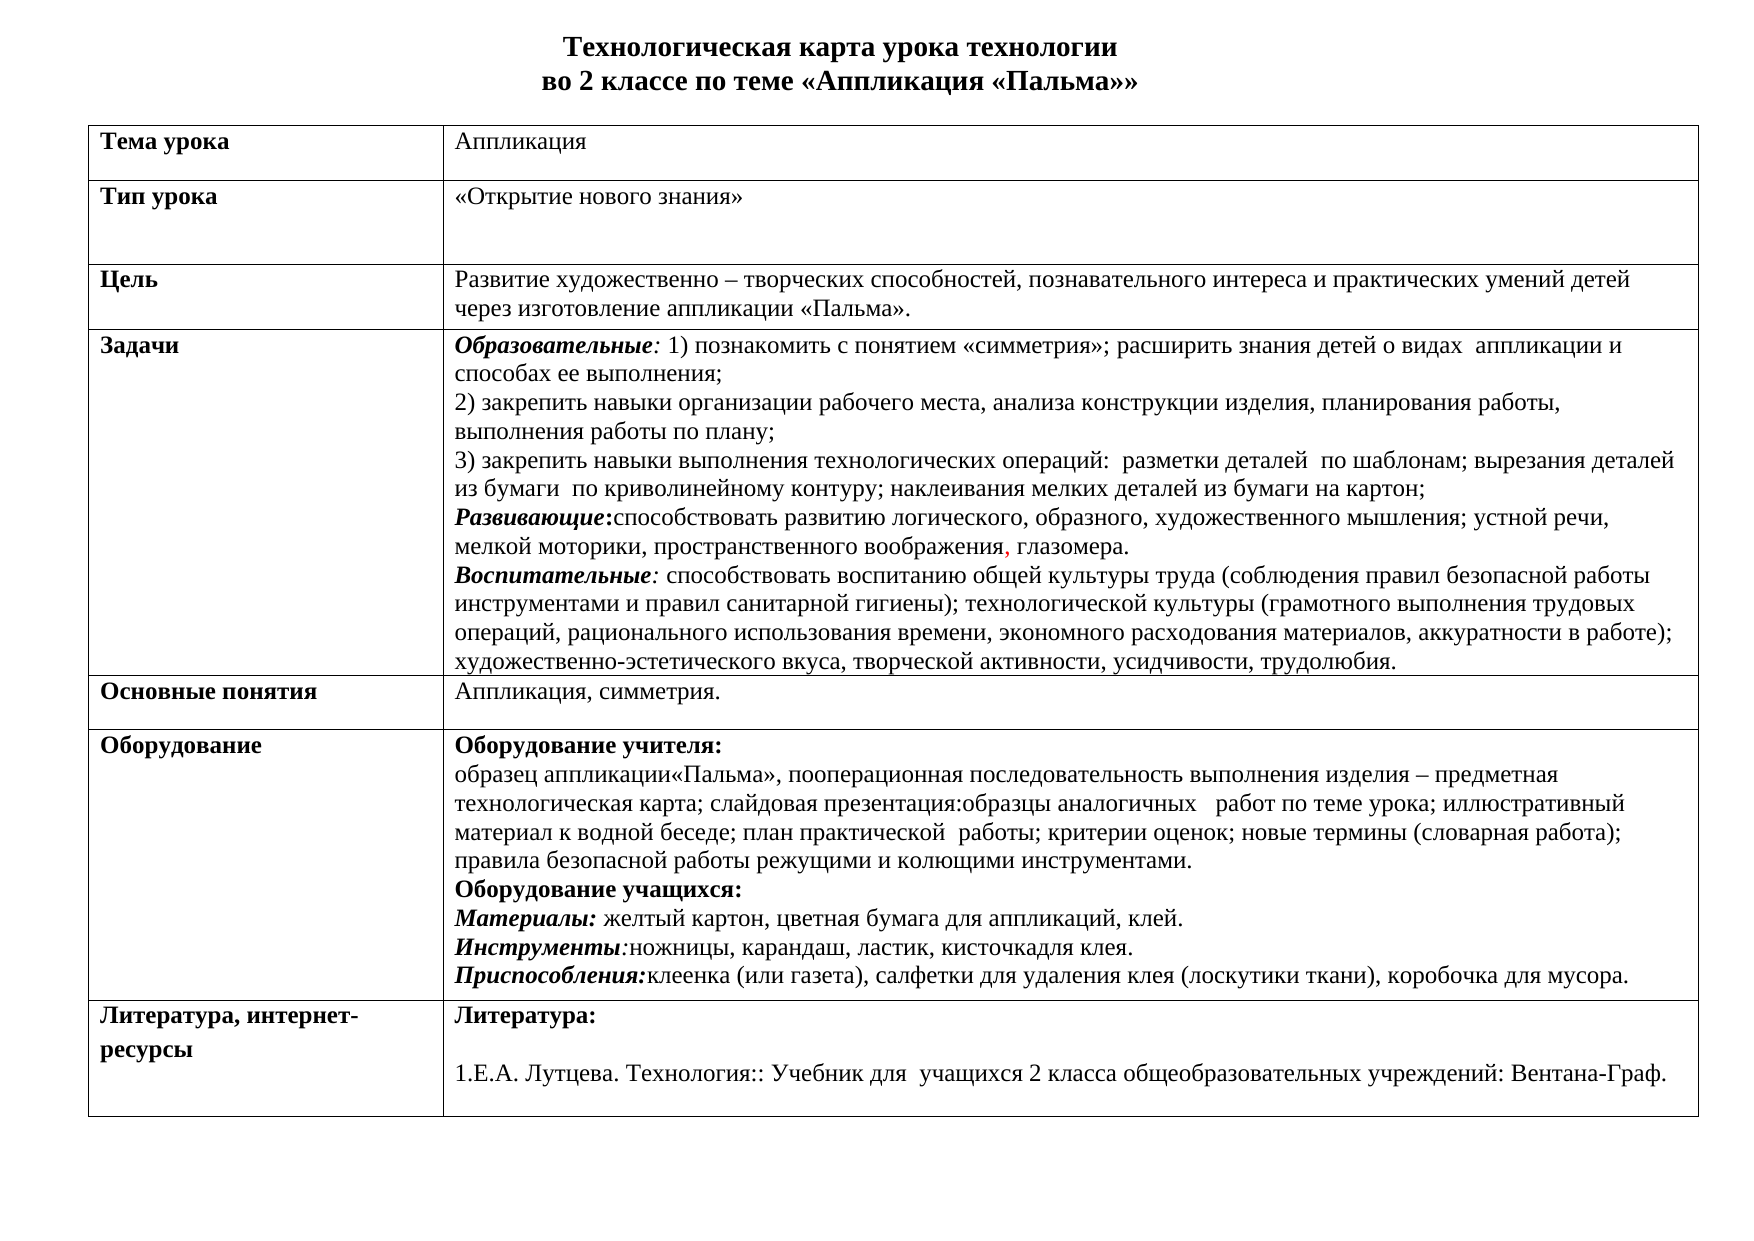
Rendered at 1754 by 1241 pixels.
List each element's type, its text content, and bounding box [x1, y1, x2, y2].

table_cell Оборудование учителя: образец аппликации«Пальма», пооперационная последовательность выполнения изделия – предметная технологическая карта; слайдовая презентация:образцы аналогичных работ по теме урока; иллюстративный материал к водной беседе; план практической работы; критерии оценок; новые термины (словарная работа); правила безопасной работы режущими и колющими инструментами. Оборудование учащихся: Материалы: желтый картон, цветная бумага для аппликаций, клей. Инструменты:ножницы, карандаш, ластик, кисточкадля клея. Приспособления:клеенка (или газета), салфетки для удаления клея (лоскутики ткани), коробочка для мусора. [444, 730, 1698, 999]
table_cell Развитие художественно – творческих способностей, познавательного интереса и практических умений детей через изготовление аппликации «Пальма». [444, 265, 1698, 329]
table_cell Аппликация, симметрия. [444, 676, 1698, 729]
text Технологическая карта урока технологии [44, 29, 1636, 63]
table_cell Тип урока [89, 181, 443, 263]
table_header Тема урока [89, 126, 443, 180]
table_cell Образовательные: 1) познакомить с понятием «симметрия»; расширить знания детей о видах аппликации и способах ее выполнения; 2) закрепить навыки организации рабочего места, анализа конструкции изделия, планирования работы, выполнения работы по плану; 3) закрепить навыки выполнения технологических операций: разметки деталей по шаблонам; вырезания деталей из бумаги по криволинейному контуру; наклеивания мелких деталей из бумаги на картон; Развивающие:способствовать развитию логического, образного, художественного мышления; устной речи, мелкой моторики, пространственного воображения, глазомера. Воспитательные: способствовать воспитанию общей культуры труда (соблюдения правил безопасной работы инструментами и правил санитарной гигиены); технологической культуры (грамотного выполнения трудовых операций, рационального использования времени, экономного расходования материалов, аккуратности в работе); художественно-эстетического вкуса, творческой активности, усидчивости, трудолюбия. [444, 330, 1698, 675]
table_header Аппликация [444, 126, 1698, 180]
text во 2 классе по теме «Аппликация «Пальма»» [44, 63, 1636, 97]
table_cell Цель [89, 265, 443, 329]
table_cell Задачи [89, 330, 443, 675]
table_cell «Открытие нового знания» [444, 181, 1698, 263]
table_cell Основные понятия [89, 676, 443, 729]
table_cell Литература: 1.Е.А. Лутцева. Технология:: Учебник для учащихся 2 класса общеобразовательных учреждений: Вентана-Граф. [444, 1001, 1698, 1116]
table_cell Оборудование [89, 730, 443, 999]
table_cell Литература, интернет-ресурсы [89, 1001, 443, 1116]
